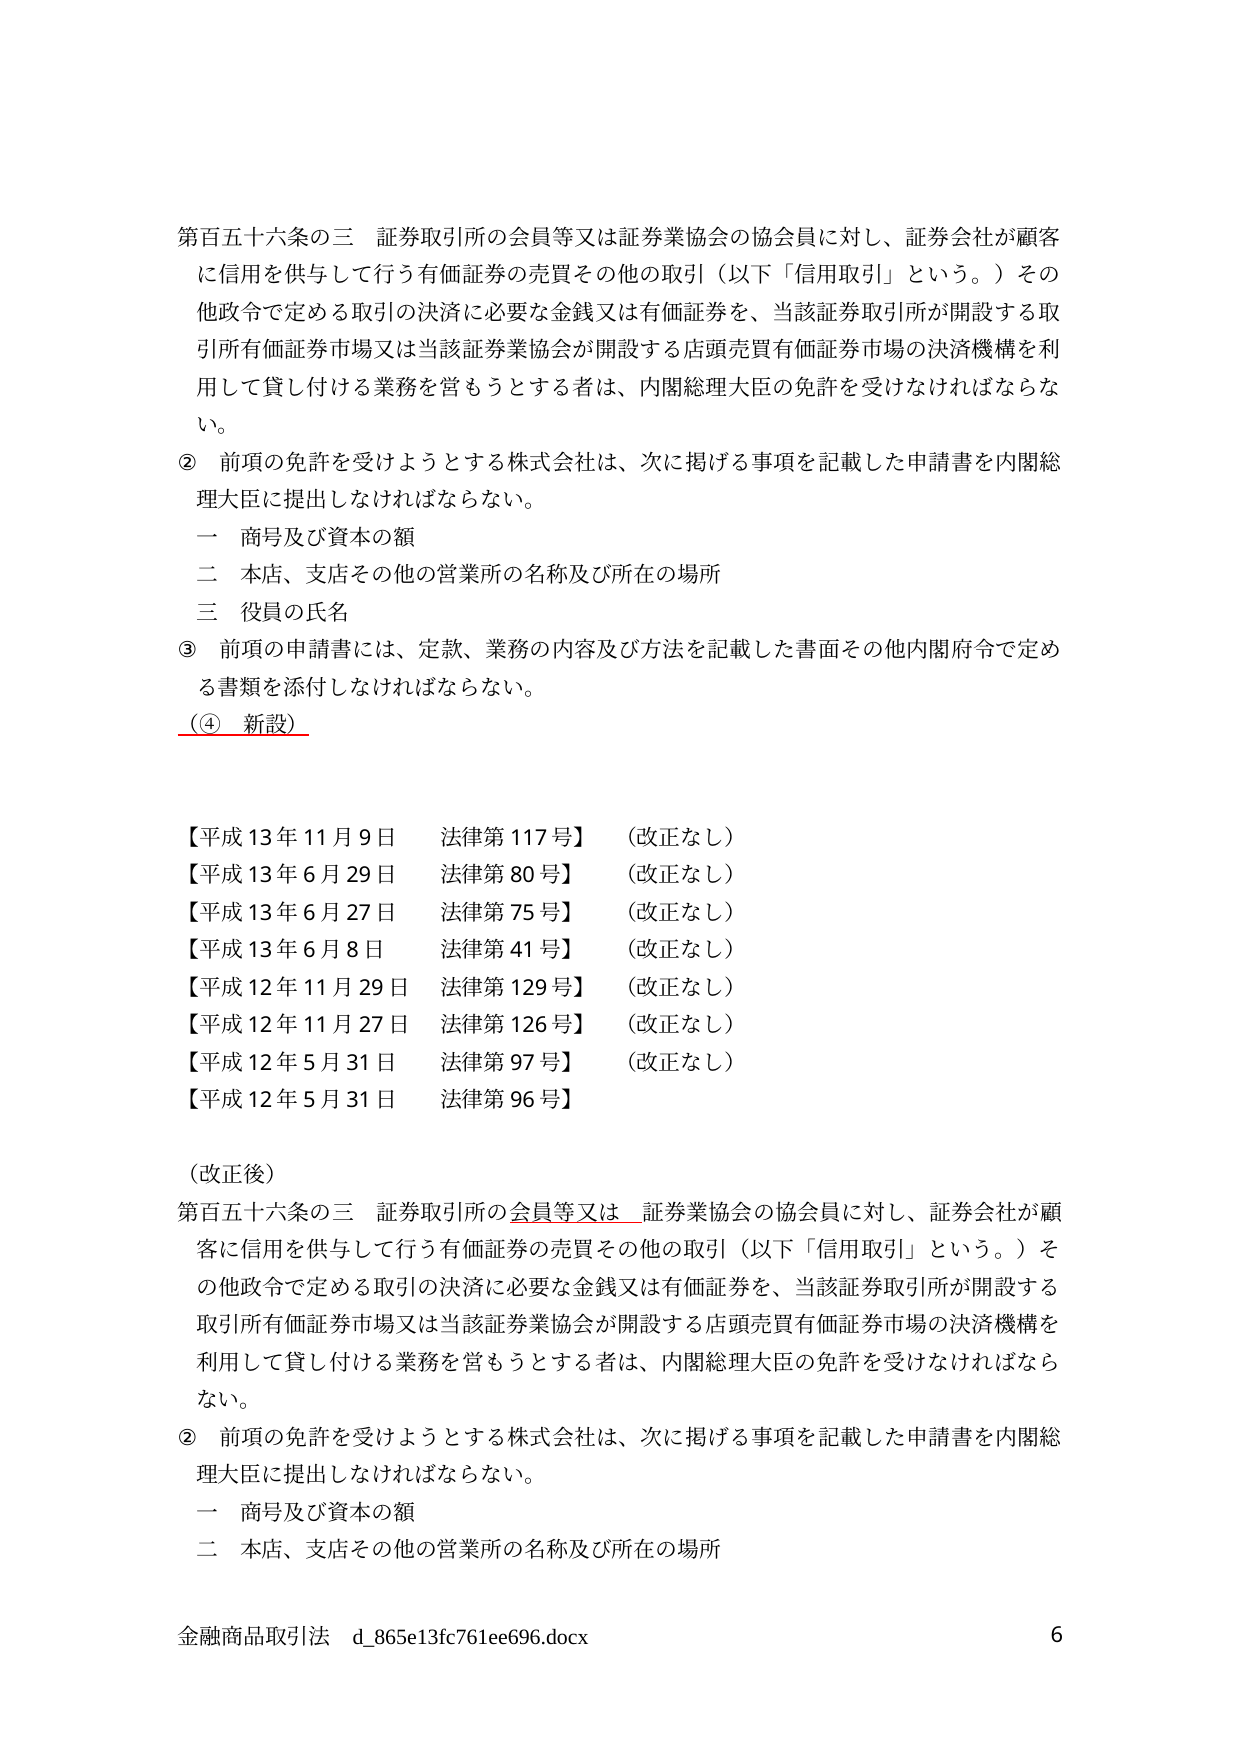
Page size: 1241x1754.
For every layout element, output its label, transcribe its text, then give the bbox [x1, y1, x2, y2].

text 【平成13年6月29日 法律第80号】 （改正なし） [177, 854, 1063, 892]
text ② 前項の免許を受けようとする株式会社は、次に掲げる事項を記載した申請書を内閣総理大臣に提出しなければならない。 [177, 1417, 1063, 1492]
text 【平成13年6月8日 法律第41号】 （改正なし） [177, 929, 1063, 967]
text 【平成12年5月31日 法律第97号】 （改正なし） [177, 1042, 1063, 1079]
text （④ 新設） [177, 704, 1063, 742]
text 一 商号及び資本の額 [196, 517, 1063, 554]
text （改正後） [177, 1154, 1063, 1192]
text 一 商号及び資本の額 [196, 1492, 1063, 1529]
text 二 本店、支店その他の営業所の名称及び所在の場所 [196, 1529, 1063, 1567]
text 三 役員の氏名 [196, 592, 1063, 629]
text 【平成12年11月27日 法律第126号】 （改正なし） [177, 1004, 1063, 1042]
text ② 前項の免許を受けようとする株式会社は、次に掲げる事項を記載した申請書を内閣総理大臣に提出しなければならない。 [177, 442, 1063, 517]
text ③ 前項の申請書には、定款、業務の内容及び方法を記載した書面その他内閣府令で定める書類を添付しなければならない。 [177, 629, 1063, 704]
text 【平成12年11月29日 法律第129号】 （改正なし） [177, 967, 1063, 1004]
text 第百五十六条の三 証券取引所の会員等又は証券業協会の協会員に対し、証券会社が顧客に信用を供与して行う有価証券の売買その他の取引（以下「信用取引」という。）その他政令で定める取引の決済に必要な金銭又は有価証券を、当該証券取引所が開設する取引所有価証券市場又は当該証券業協会が開設する店頭売買有価証券市場の決済機構を利用して貸し付ける業務を営もうとする者は、内閣総理大臣の免許を受けなければならない。 [177, 217, 1063, 442]
text 【平成12年5月31日 法律第96号】 [177, 1079, 1063, 1117]
text 【平成13年11月9日 法律第117号】 （改正なし） [177, 817, 1063, 854]
text 二 本店、支店その他の営業所の名称及び所在の場所 [196, 554, 1063, 592]
text 第百五十六条の三 証券取引所の会員等又は 証券業協会の協会員に対し、証券会社が顧客に信用を供与して行う有価証券の売買その他の取引（以下「信用取引」という。）その他政令で定める取引の決済に必要な金銭又は有価証券を、当該証券取引所が開設する取引所有価証券市場又は当該証券業協会が開設する店頭売買有価証券市場の決済機構を利用して貸し付ける業務を営もうとする者は、内閣総理大臣の免許を受けなければならない。 [177, 1192, 1063, 1417]
text 【平成13年6月27日 法律第75号】 （改正なし） [177, 892, 1063, 929]
